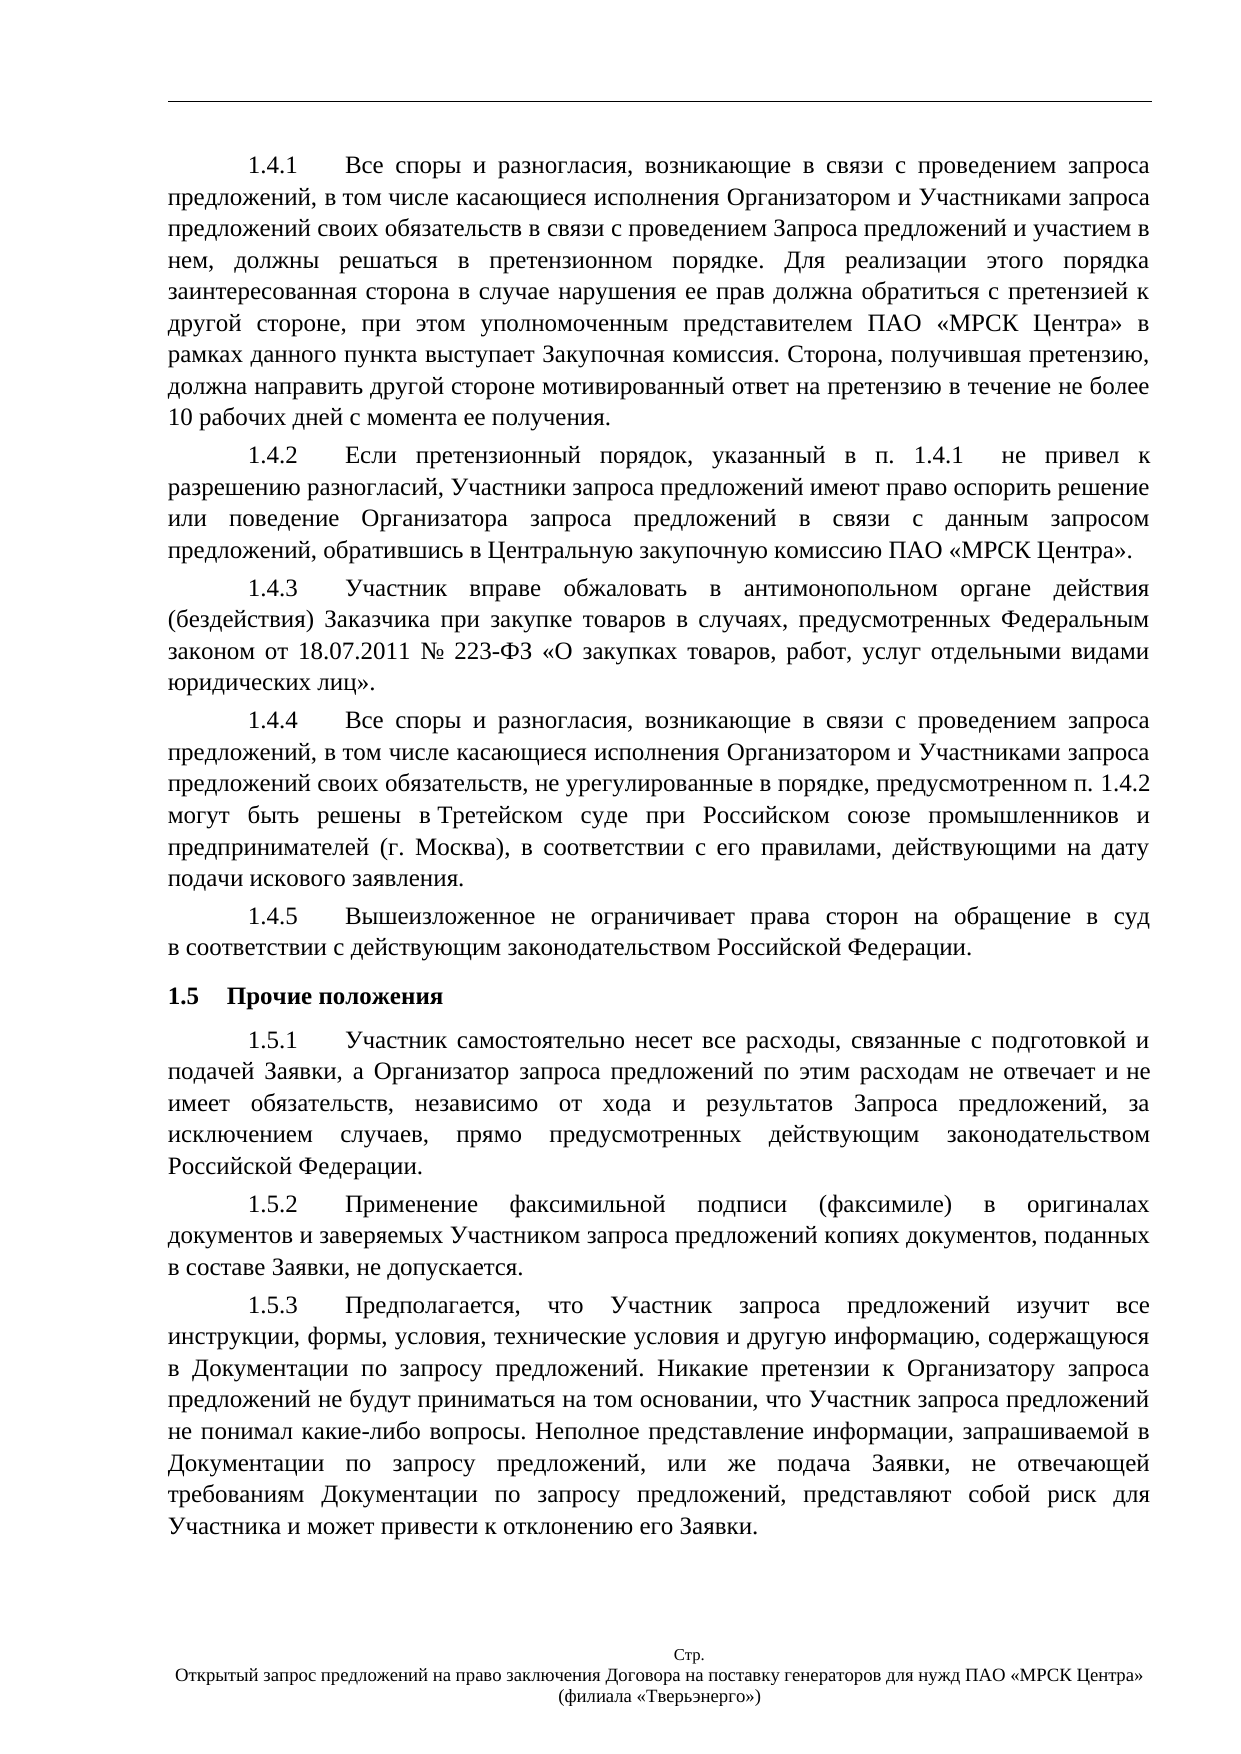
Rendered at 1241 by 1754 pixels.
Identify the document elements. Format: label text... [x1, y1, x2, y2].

list Все споры и разногласия, возникающие в связи с проведением запроса предложений, в том числе касающиеся исполнения Организатором и Участниками запроса предложений своих обязательств в связи с проведением Запроса предложений и участием в нем, должны решаться в претензионном порядке. Для реализации этого порядка заинтересованная сторона в случае нарушения ее прав должна обратиться с претензией к другой стороне, при этом уполномоченным представителем ПАО «МРСК Центра» в рамках данного пункта выступает Закупочная комиссия. Сторона, получившая претензию, должна направить другой стороне мотивированный ответ на претензию в течение не более 10 рабочих дней с момента ее получения. [168, 150, 1150, 431]
list Вышеизложенное не ограничивает права сторон на обращение в суд в соответствии с действующим законодательством Российской Федерации. [168, 901, 1150, 961]
list Участник самостоятельно несет все расходы, связанные с подготовкой и подачей Заявки, а Организатор запроса предложений по этим расходам не отвечает и не имеет обязательств, независимо от хода и результатов Запроса предложений, за исключением случаев, прямо предусмотренных действующим законодательством Российской Федерации. [168, 1025, 1150, 1180]
list Все споры и разногласия, возникающие в связи с проведением запроса предложений, в том числе касающиеся исполнения Организатором и Участниками запроса предложений своих обязательств, не урегулированные в порядке, предусмотренном п. 1.4.2 могут быть решены в Третейском суде при Российском союзе промышленников и предпринимателей (г. Москва), в соответствии с его правилами, действующими на дату подачи искового заявления. [168, 705, 1150, 892]
list Если претензионный порядок, указанный в п. 1.4.1 не привел к разрешению разногласий, Участники запроса предложений имеют право оспорить решение или поведение Организатора запроса предложений в связи с данным запросом предложений, обратившись в Центральную закупочную комиссию ПАО «МРСК Центра». [168, 440, 1150, 564]
subtitle Прочие положения [168, 981, 1152, 1009]
list Участник вправе обжаловать в антимонопольном органе действия (бездействия) Заказчика при закупке товаров в случаях, предусмотренных Федеральным законом от 18.07.2011 № 223-ФЗ «О закупках товаров, работ, услуг отдельными видами юридических лиц». [168, 573, 1150, 696]
list Предполагается, что Участник запроса предложений изучит все инструкции, формы, условия, технические условия и другую информацию, содержащуюся в Документации по запросу предложений. Никакие претензии к Организатору запроса предложений не будут приниматься на том основании, что Участник запроса предложений не понимал какие-либо вопросы. Неполное представление информации, запрашиваемой в Документации по запросу предложений, или же подача Заявки, не отвечающей требованиям Документации по запросу предложений, представляют собой риск для Участника и может привести к отклонению его Заявки. [168, 1290, 1150, 1539]
list Применение факсимильной подписи (факсимиле) в оригиналах документов и заверяемых Участником запроса предложений копиях документов, поданных в составе Заявки, не допускается. [168, 1189, 1150, 1281]
